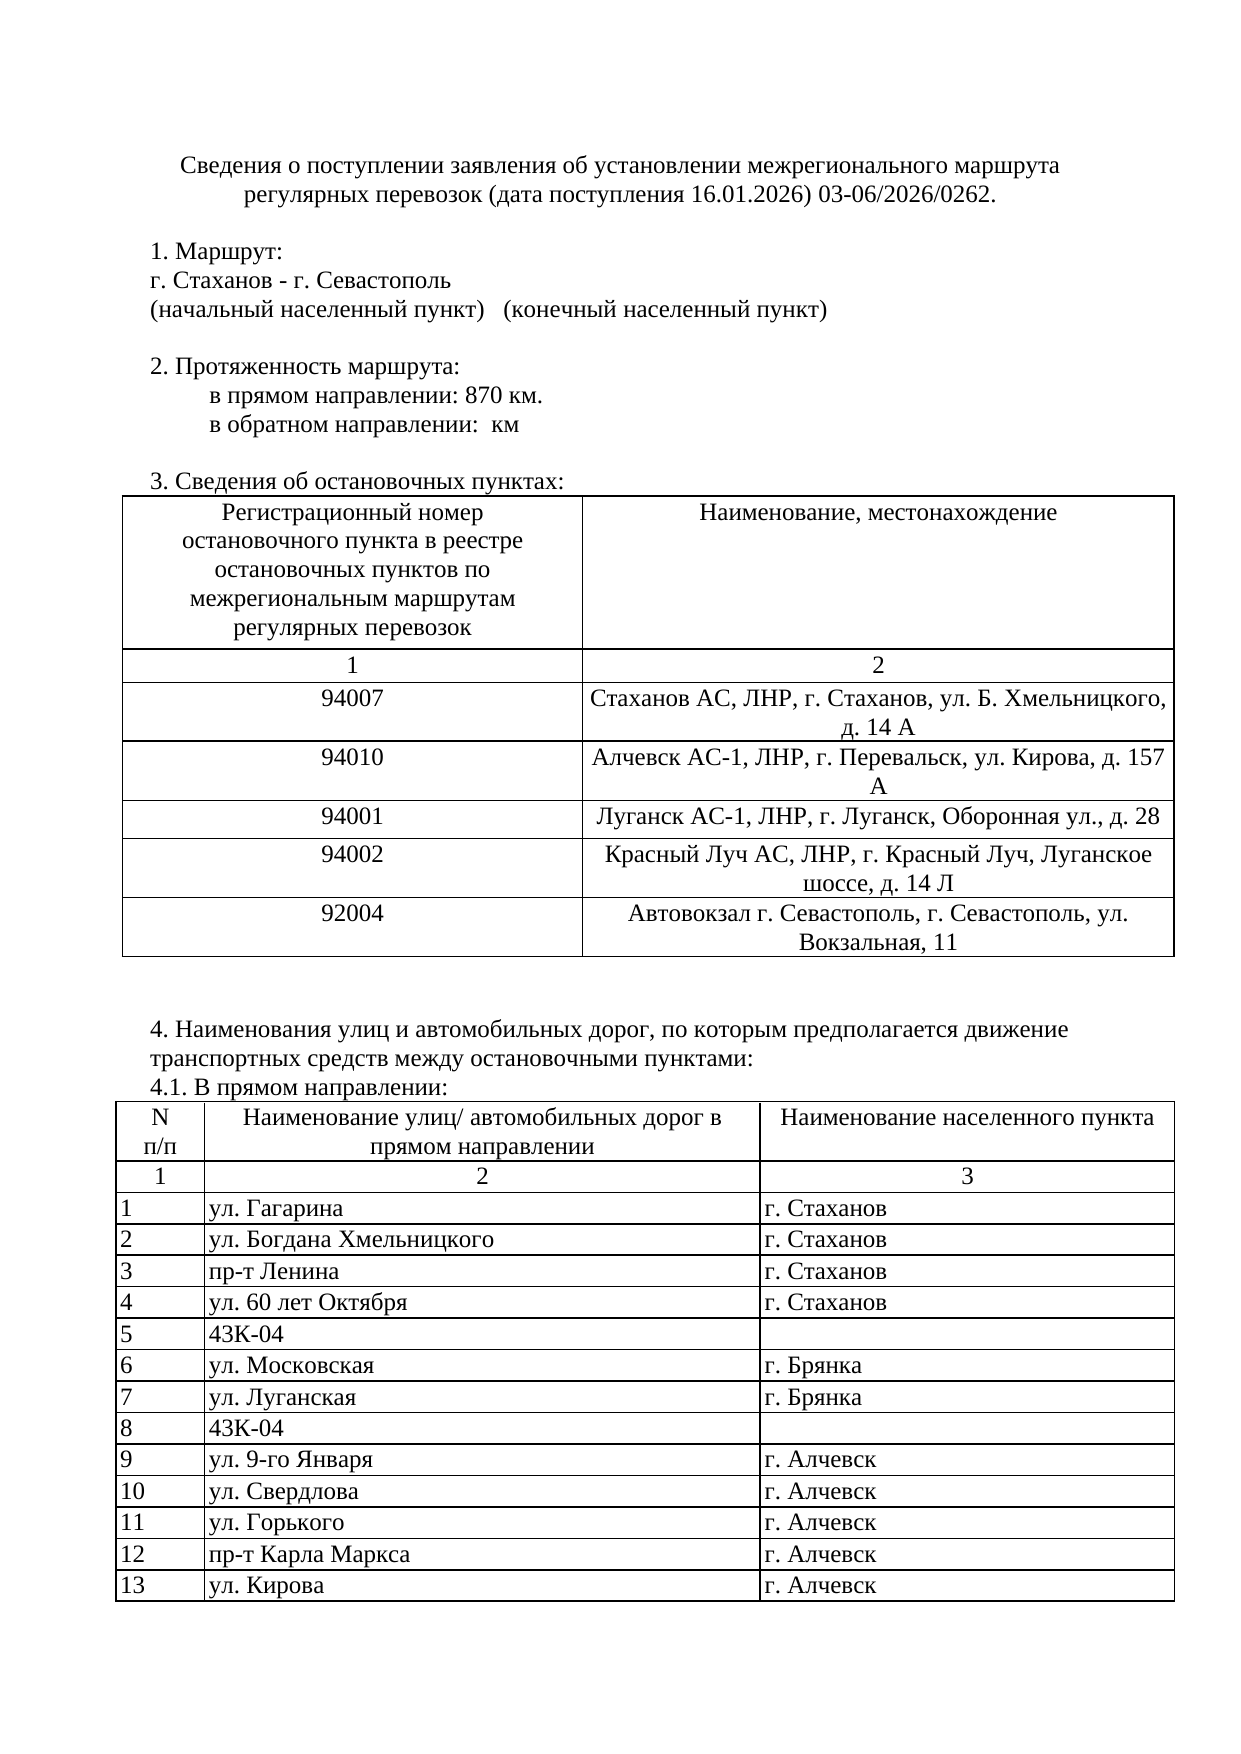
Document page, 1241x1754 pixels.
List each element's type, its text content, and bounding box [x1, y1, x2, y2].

table_header Наименование, местонахождение [583, 497, 1173, 648]
table_cell 94007 [123, 683, 582, 740]
table_cell 3 [117, 1256, 204, 1286]
table_cell Автовокзал г. Севастополь, г. Севастополь, ул. Вокзальная, 11 [583, 898, 1173, 956]
text Сведения о поступлении заявления об установлении межрегионального маршрута регулярных перевозок (дата поступления 16.01.2026) 03-06/2026/0262. [150, 150, 1090, 207]
table_cell 13 [117, 1571, 204, 1600]
table_cell 43К-04 [205, 1413, 759, 1443]
table_cell ул. Богдана Хмельницкого [205, 1225, 759, 1254]
table_cell 2 [117, 1225, 204, 1254]
table_cell г. Алчевск [761, 1445, 1174, 1474]
table_cell 94001 [123, 801, 582, 837]
table_cell г. Алчевск [761, 1508, 1174, 1537]
table_header Наименование населенного пункта [761, 1102, 1174, 1160]
table_cell г. Стаханов [761, 1256, 1174, 1286]
table_cell ул. Свердлова [205, 1476, 759, 1506]
table_cell 92004 [123, 898, 582, 956]
table_cell 8 [117, 1413, 204, 1443]
table_cell ул. Московская [205, 1350, 759, 1380]
table_cell [761, 1319, 1174, 1349]
text 4. Наименования улиц и автомобильных дорог, по которым предполагается движение транспортных средств между остановочными пунктами: [150, 1014, 1090, 1072]
table_cell г. Алчевск [761, 1476, 1174, 1506]
table_cell 1 [117, 1193, 204, 1223]
table_cell 2 [583, 650, 1173, 681]
table_cell Алчевск АС-1, ЛНР, г. Перевальск, ул. Кирова, д. 157 А [583, 742, 1173, 799]
table_cell Луганск АС-1, ЛНР, г. Луганск, Оборонная ул., д. 28 [583, 801, 1173, 837]
table_cell 6 [117, 1350, 204, 1380]
text в обратном направлении: км [150, 409, 1090, 437]
table_cell 1 [117, 1162, 204, 1191]
table_cell г. Брянка [761, 1350, 1174, 1380]
table_cell 94010 [123, 742, 582, 799]
table_cell г. Алчевск [761, 1539, 1174, 1569]
table_cell 10 [117, 1476, 204, 1506]
table_cell ул. 9-го Января [205, 1445, 759, 1474]
table_cell ул. 60 лет Октября [205, 1287, 759, 1317]
text 3. Сведения об остановочных пунктах: [150, 466, 1090, 495]
table_cell Красный Луч АС, ЛНР, г. Красный Луч, Луганское шоссе, д. 14 Л [583, 839, 1173, 896]
table_cell 12 [117, 1539, 204, 1569]
text (начальный населенный пункт) (конечный населенный пункт) [150, 294, 1090, 322]
table_cell г. Стаханов [761, 1193, 1174, 1223]
table_cell 7 [117, 1382, 204, 1412]
table_header Наименование улиц/ автомобильных дорог в прямом направлении [205, 1102, 760, 1160]
table_cell г. Стаханов [761, 1287, 1174, 1317]
text в прямом направлении: 870 км. [150, 380, 1090, 409]
table_cell г. Алчевск [761, 1571, 1174, 1600]
table_cell ул. Гагарина [205, 1193, 759, 1223]
table_cell ул. Горького [205, 1508, 759, 1537]
table_cell ул. Кирова [205, 1571, 759, 1600]
table_cell Стаханов АС, ЛНР, г. Стаханов, ул. Б. Хмельницкого, д. 14 А [583, 683, 1173, 740]
table_cell 4 [117, 1287, 204, 1317]
table_cell 5 [117, 1319, 204, 1349]
table_cell [761, 1413, 1174, 1443]
table_header Регистрационный номер остановочного пункта в реестре остановочных пунктов по межрегиональным маршрутам регулярных перевозок [123, 497, 582, 648]
table_cell г. Стаханов [761, 1225, 1174, 1254]
table_cell ул. Луганская [205, 1382, 759, 1412]
table_cell 94002 [123, 839, 582, 896]
table_cell 1 [123, 650, 582, 681]
text 1. Маршрут: [150, 236, 1090, 265]
table_cell 11 [117, 1508, 204, 1537]
text 2. Протяженность маршрута: [150, 351, 1090, 380]
table_header N п/п [117, 1102, 204, 1160]
table_cell 9 [117, 1445, 204, 1474]
table_cell г. Брянка [761, 1382, 1174, 1412]
table_cell 2 [205, 1162, 759, 1191]
table_cell 3 [761, 1162, 1174, 1191]
table_cell пр-т Ленина [205, 1256, 759, 1286]
table_cell пр-т Карла Маркса [205, 1539, 759, 1569]
text 4.1. В прямом направлении: [150, 1072, 1090, 1101]
table_cell 43К-04 [205, 1319, 759, 1349]
text г. Стаханов - г. Севастополь [150, 265, 1090, 294]
